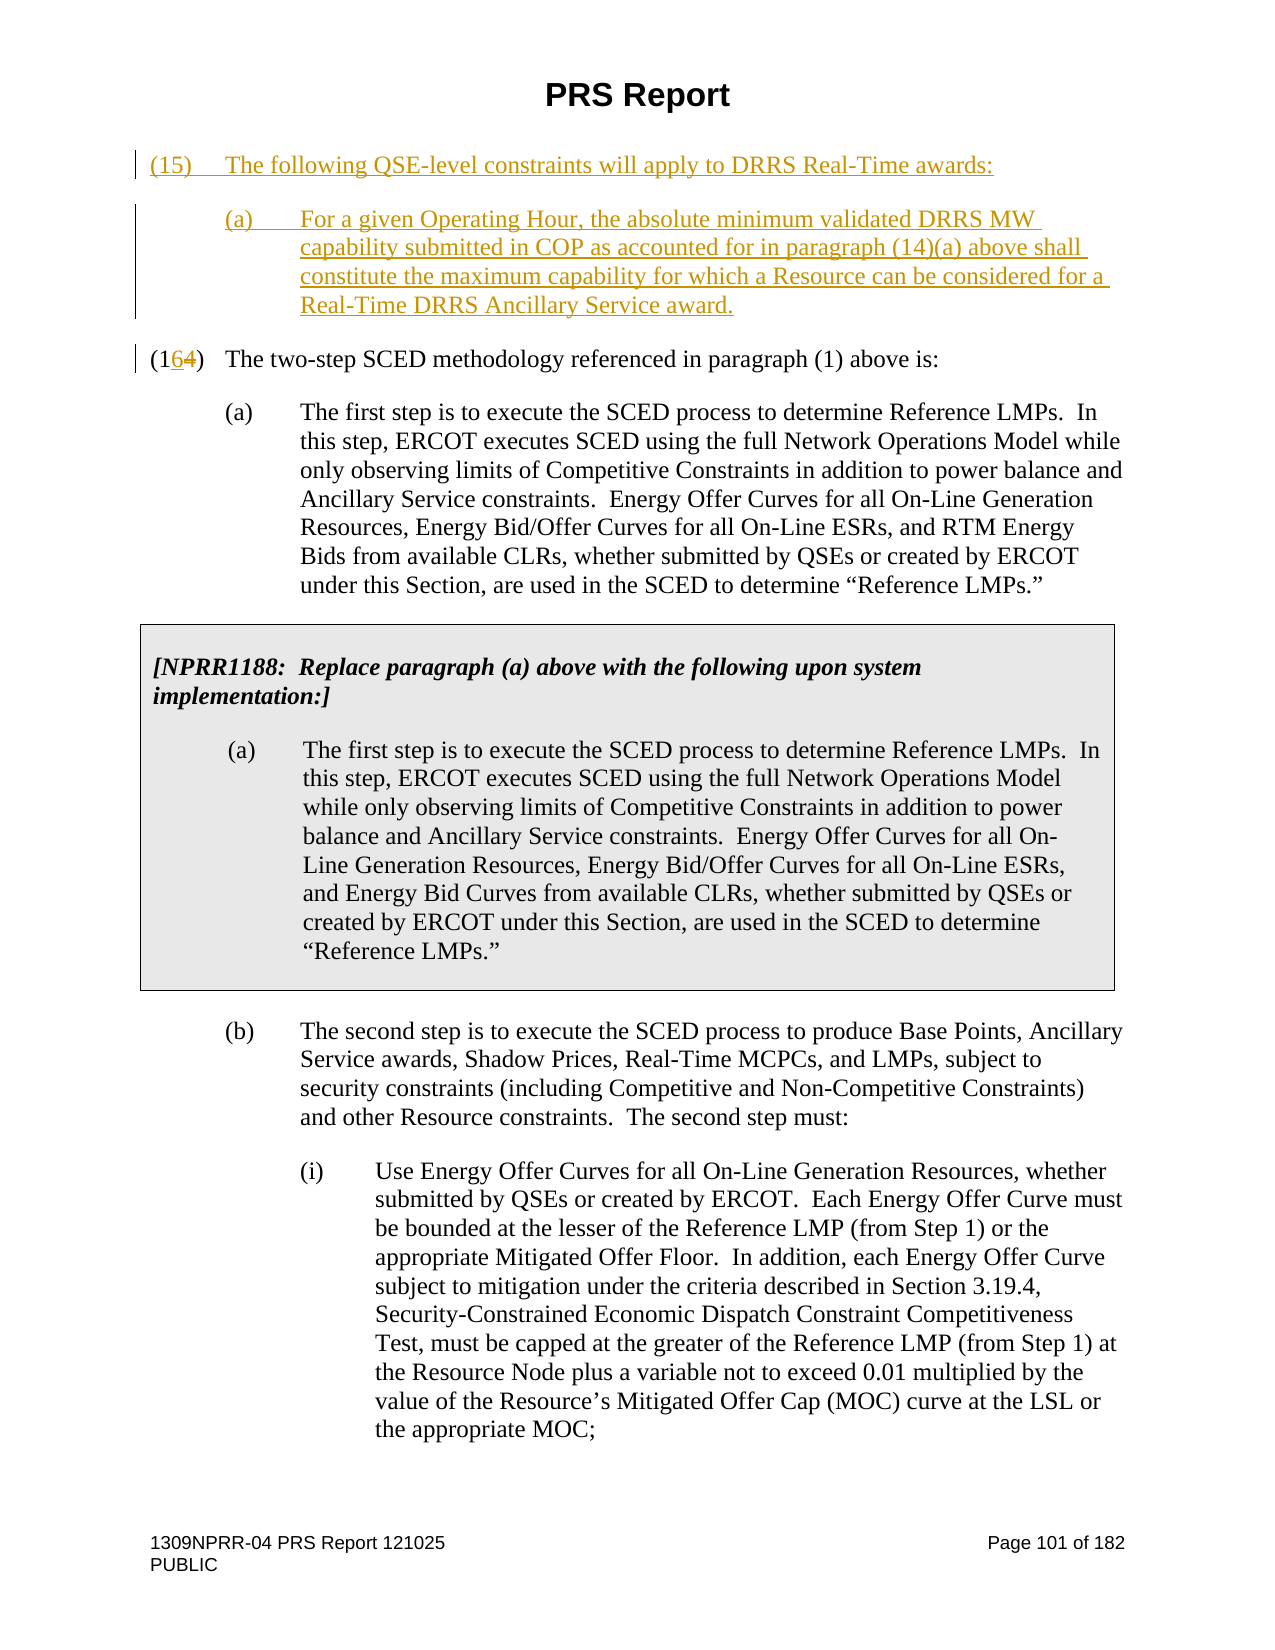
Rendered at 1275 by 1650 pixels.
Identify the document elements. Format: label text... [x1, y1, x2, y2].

text (i) Use Energy Offer Curves for all On-Line Generation Resources, whether submitted by QSEs or created by ERCOT. Each Energy Offer Curve must be bounded at the lesser of the Reference LMP (from Step 1) or the appropriate Mitigated Offer Floor. In addition, each Energy Offer Curve subject to mitigation under the criteria described in Section 3.19.4, Security-Constrained Economic Dispatch Constraint Competitiveness Test, must be capped at the greater of the Reference LMP (from Step 1) at the Resource Node plus a variable not to exceed 0.01 multiplied by the value of the Resource’s Mitigated Offer Cap (MOC) curve at the LSL or the appropriate MOC; [300, 1156, 1125, 1443]
text (a) The first step is to execute the SCED process to determine Reference LMPs. In this step, ERCOT executes SCED using the full Network Operations Model while only observing limits of Competitive Constraints in addition to power balance and Ancillary Service constraints. Energy Offer Curves for all On-Line Generation Resources, Energy Bid/Offer Curves for all On-Line ESRs, and RTM Energy Bids from available CLRs, whether submitted by QSEs or created by ERCOT under this Section, are used in the SCED to determine “Reference LMPs.” [225, 397, 1125, 599]
text (1) The two-step SCED methodology referenced in paragraph (1) above is: [150, 344, 1125, 372]
text (b) The second step is to execute the SCED process to produce Base Points, Ancillary Service awards, Shadow Prices, Real-Time MCPCs, and LMPs, subject to security constraints (including Competitive and Non-Competitive Constraints) and other Resource constraints. The second step must: [225, 1016, 1125, 1131]
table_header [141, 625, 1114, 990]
